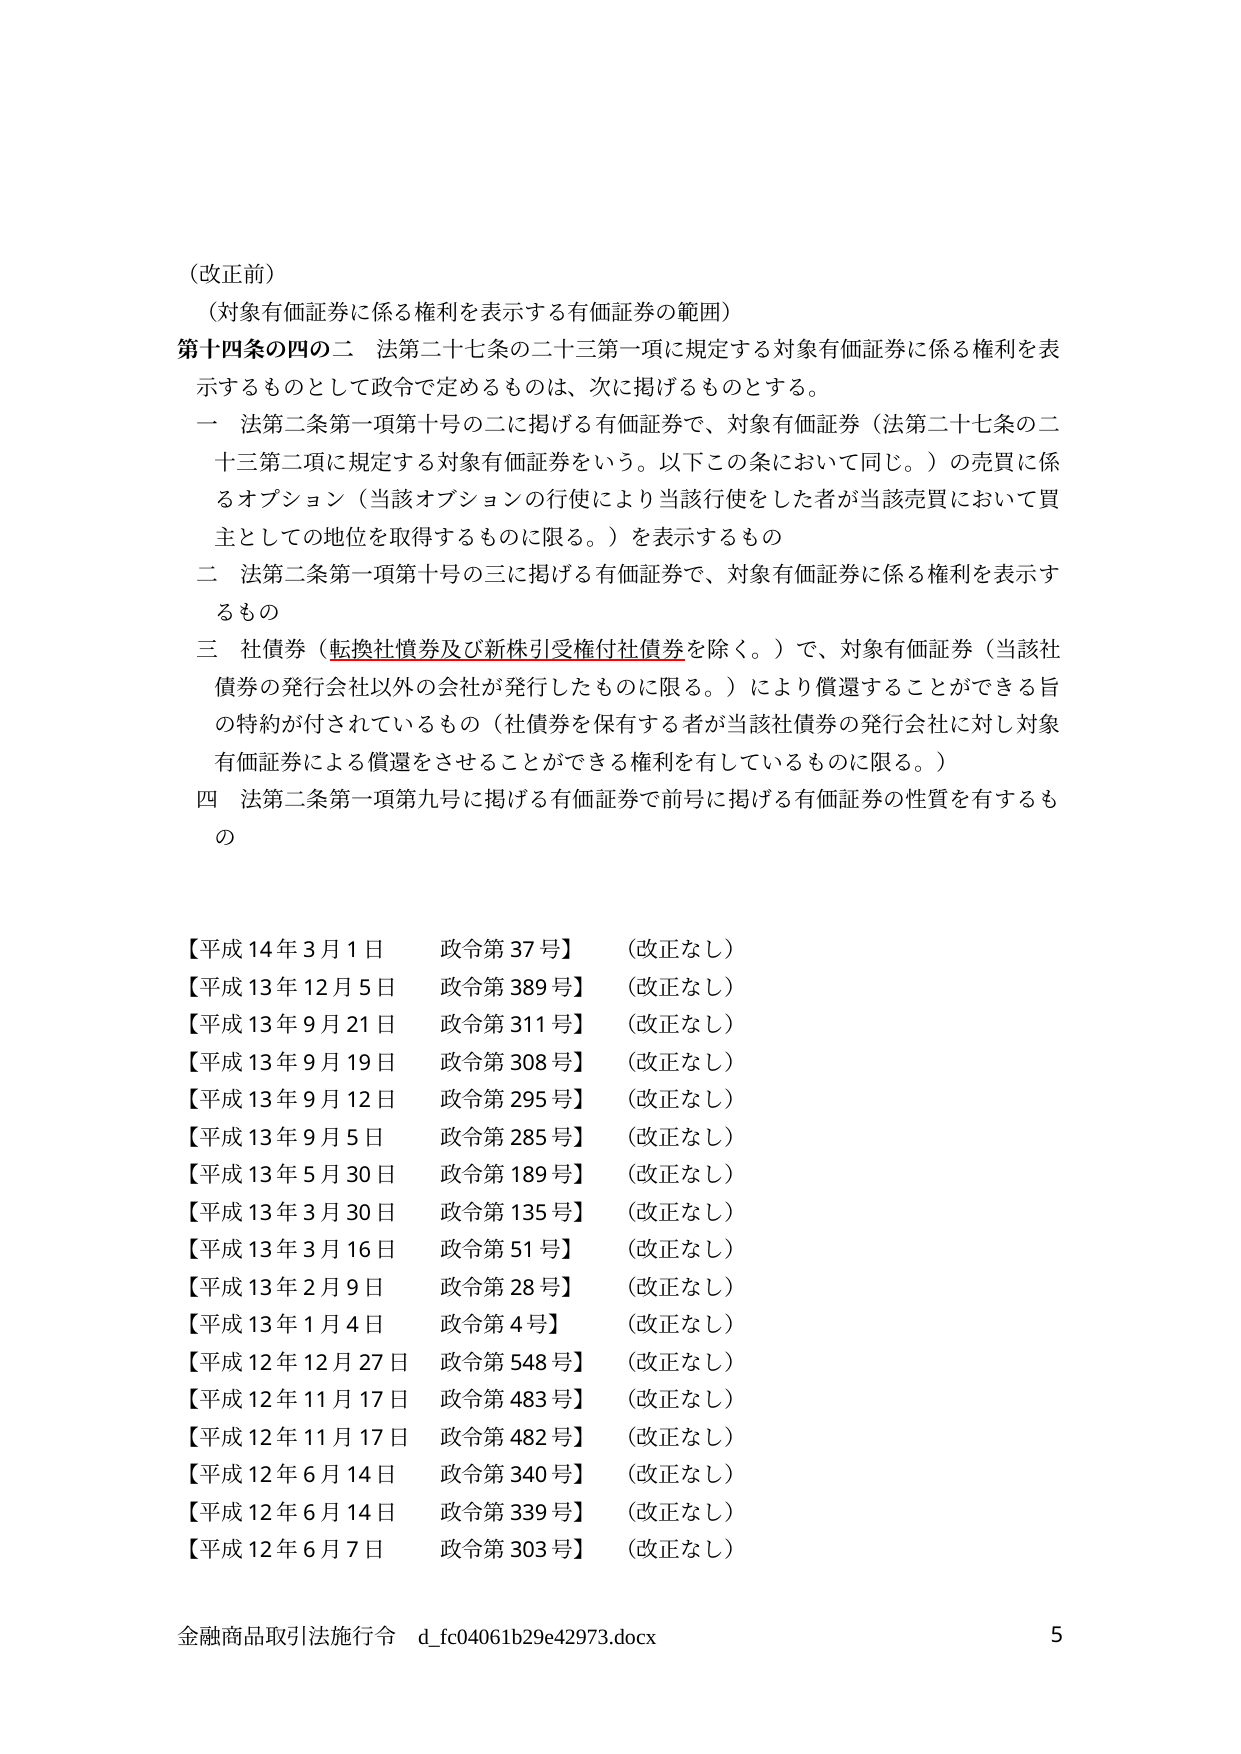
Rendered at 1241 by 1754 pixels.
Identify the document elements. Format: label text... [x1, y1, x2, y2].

text 第十四条の四の二 法第二十七条の二十三第一項に規定する対象有価証券に係る権利を表示するものとして政令で定めるものは、次に掲げるものとする。 [177, 329, 1063, 404]
text 【平成13年5月30日 政令第189号】 （改正なし） [177, 1154, 1063, 1192]
text 【平成12年6月14日 政令第340号】 （改正なし） [177, 1454, 1063, 1492]
text 【平成13年3月16日 政令第51号】 （改正なし） [177, 1229, 1063, 1267]
text 【平成13年3月30日 政令第135号】 （改正なし） [177, 1192, 1063, 1229]
text 【平成13年12月5日 政令第389号】 （改正なし） [177, 967, 1063, 1004]
text 二 法第二条第一項第十号の三に掲げる有価証券で、対象有価証券に係る権利を表示するもの [196, 554, 1063, 629]
text 一 法第二条第一項第十号の二に掲げる有価証券で、対象有価証券（法第二十七条の二十三第二項に規定する対象有価証券をいう。以下この条において同じ。）の売買に係るオプション（当該オブションの行使により当該行使をした者が当該売買において買主としての地位を取得するものに限る。）を表示するもの [196, 404, 1063, 554]
text 【平成12年11月17日 政令第483号】 （改正なし） [177, 1379, 1063, 1417]
text 【平成13年9月19日 政令第308号】 （改正なし） [177, 1042, 1063, 1079]
text （対象有価証券に係る権利を表示する有価証券の範囲） [196, 292, 1063, 329]
text 【平成13年9月12日 政令第295号】 （改正なし） [177, 1079, 1063, 1117]
text 【平成12年12月27日 政令第548号】 （改正なし） [177, 1342, 1063, 1379]
text 【平成13年1月4日 政令第4号】 （改正なし） [177, 1304, 1063, 1342]
text 【平成12年11月17日 政令第482号】 （改正なし） [177, 1417, 1063, 1454]
text 【平成13年2月9日 政令第28号】 （改正なし） [177, 1267, 1063, 1304]
text 【平成13年9月21日 政令第311号】 （改正なし） [177, 1004, 1063, 1042]
text 【平成13年9月5日 政令第285号】 （改正なし） [177, 1117, 1063, 1154]
text 【平成12年6月14日 政令第339号】 （改正なし） [177, 1492, 1063, 1529]
text 【平成14年3月1日 政令第37号】 （改正なし） [177, 929, 1063, 967]
text （改正前） [177, 254, 1063, 292]
text 【平成12年6月7日 政令第303号】 （改正なし） [177, 1529, 1063, 1567]
text 四 法第二条第一項第九号に掲げる有価証券で前号に掲げる有価証券の性質を有するもの [196, 779, 1063, 854]
text 三 社債券（転換社憤券及び新株引受権付社債券を除く。）で、対象有価証券（当該社債券の発行会社以外の会社が発行したものに限る。）により償還することができる旨の特約が付されているもの（社債券を保有する者が当該社債券の発行会社に対し対象有価証券による償還をさせることができる権利を有しているものに限る。） [196, 629, 1063, 779]
